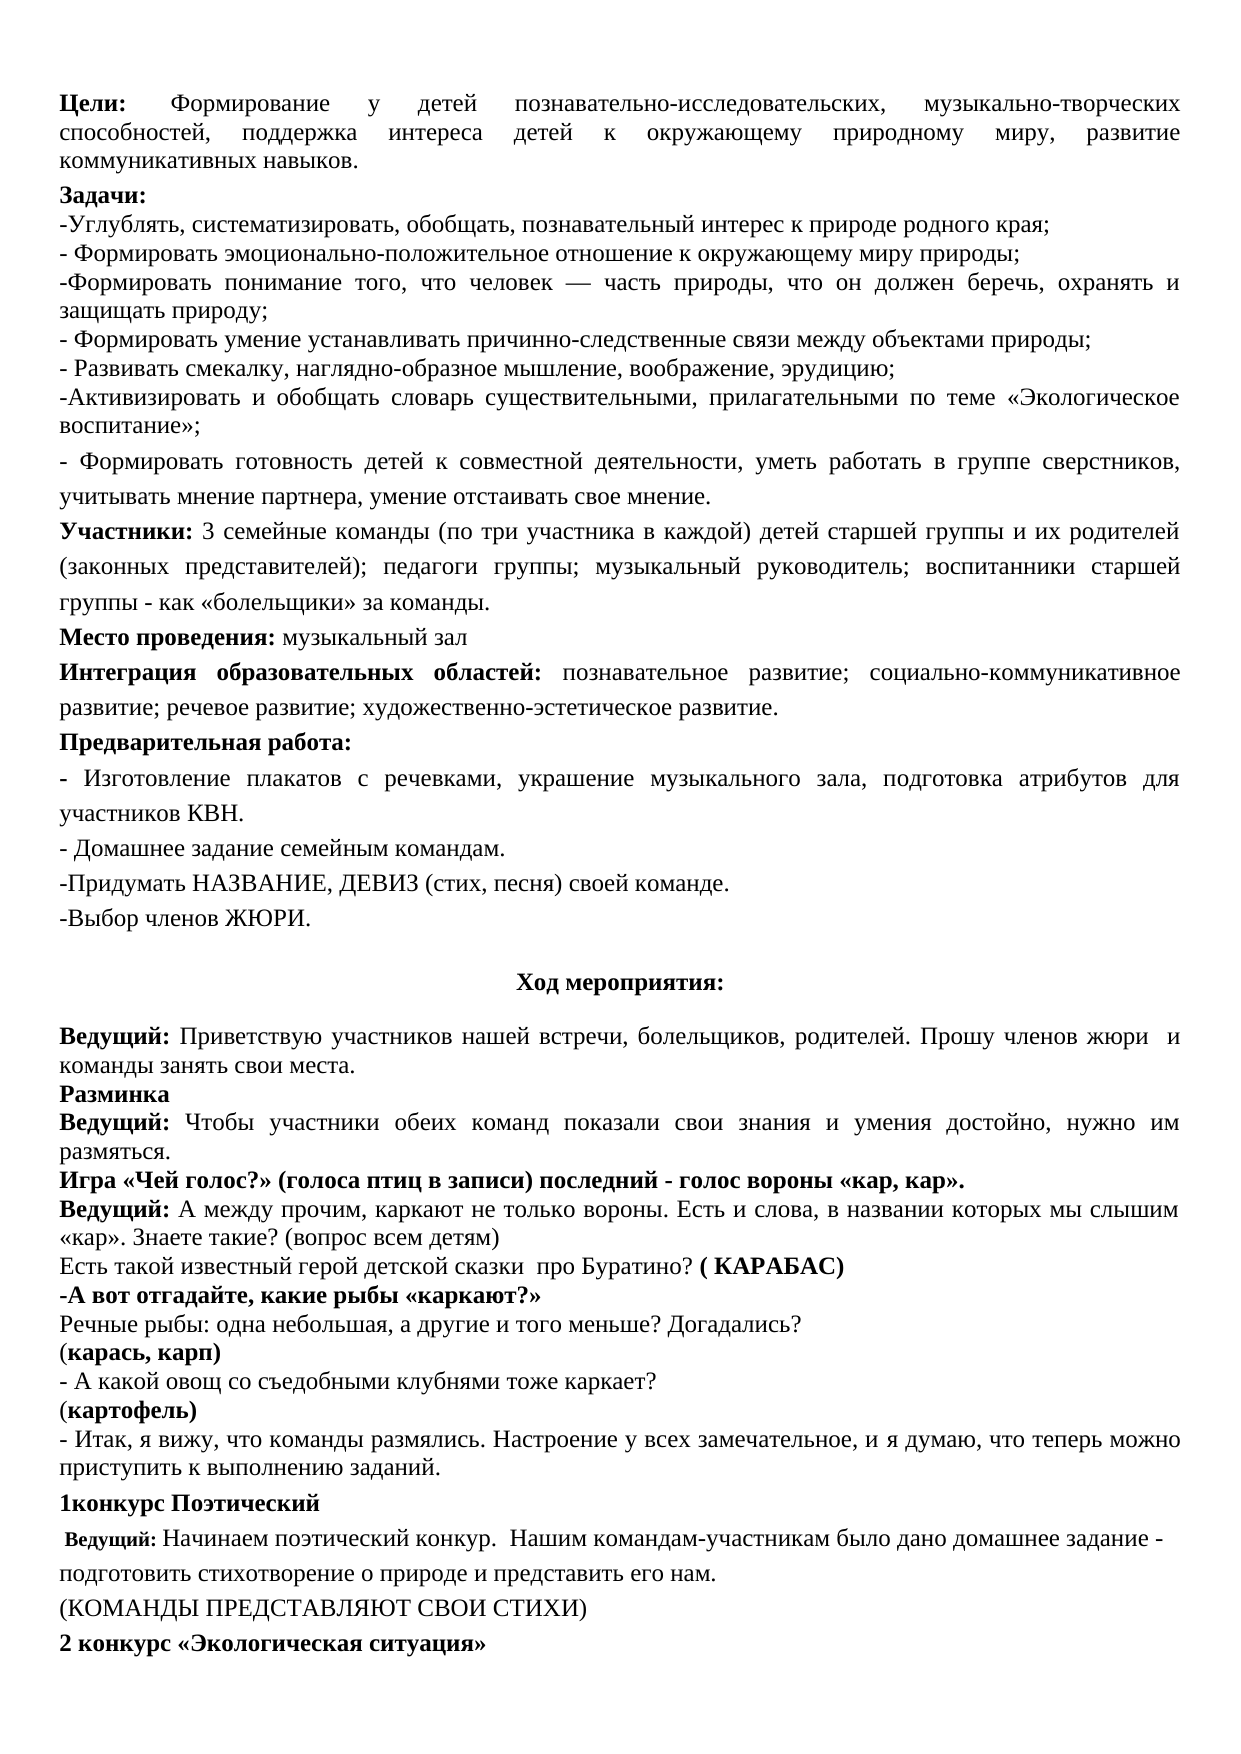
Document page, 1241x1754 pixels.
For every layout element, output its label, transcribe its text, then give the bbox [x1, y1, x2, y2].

text -А вот отгадайте, какие рыбы «каркают?» [59, 1280, 1181, 1309]
text -Активизировать и обобщать словарь существительными, прилагательными по теме «Экологическое воспитание»; [59, 382, 1181, 439]
text - Формировать готовность детей к совместной деятельности, уметь работать в группе сверстников, учитывать мнение партнера, умение отстаивать свое мнение. [59, 439, 1181, 510]
text Задачи: [59, 174, 1181, 209]
text - Домашнее задание семейным командам. [59, 827, 1181, 862]
text Ведущий: Чтобы участники обеих команд показали свои знания и умения достойно, нужно им размяться. [59, 1107, 1181, 1165]
text - А какой овощ со съедобными клубнями тоже каркает? [59, 1366, 1181, 1395]
text Игра «Чей голос?» (голоса птиц в записи) последний - голос вороны «кар, кар». [59, 1165, 1181, 1194]
text Речные рыбы: одна небольшая, а другие и того меньше? Догадались? [59, 1309, 1181, 1337]
text Интеграция образовательных областей: познавательное развитие; социально-коммуникативное развитие; речевое развитие; художественно-эстетическое развитие. [59, 651, 1181, 721]
text Ведущий: Начинаем поэтический конкур. Нашим командам-участникам было дано домашнее задание -подготовить стихотворение о природе и представить его нам. [59, 1516, 1181, 1587]
text Ведущий: Приветствую участников нашей встречи, болельщиков, родителей. Прошу членов жюри и команды занять свои места. [59, 1021, 1181, 1079]
text Разминка [59, 1079, 1181, 1107]
text 2 конкурс «Экологическая ситуация» [59, 1622, 1181, 1657]
text Предварительная работа: [59, 721, 1181, 756]
text (картофель) [59, 1395, 1181, 1424]
text Цели: Формирование у детей познавательно-исследовательских, музыкально-творческих способностей, поддержка интереса детей к окружающему природному миру, развитие коммуникативных навыков. [59, 88, 1181, 174]
text Место проведения: музыкальный зал [59, 615, 1181, 651]
text -Углублять, систематизировать, обобщать, познавательный интерес к природе родного края; [59, 209, 1181, 238]
text - Развивать смекалку, наглядно-образное мышление, воображение, эрудицию; [59, 353, 1181, 382]
text -Придумать НАЗВАНИЕ, ДЕВИЗ (стих, песня) своей команде. [59, 862, 1181, 897]
text (карась, карп) [59, 1337, 1181, 1366]
text - Изготовление плакатов с речевками, украшение музыкального зала, подготовка атрибутов для участников КВН. [59, 756, 1181, 827]
text -Выбор членов ЖЮРИ. [59, 897, 1181, 932]
text (КОМАНДЫ ПРЕДСТАВЛЯЮТ СВОИ СТИХИ) [59, 1587, 1181, 1622]
text - Итак, я вижу, что команды размялись. Настроение у всех замечательное, и я думаю, что теперь можно приступить к выполнению заданий. [59, 1424, 1181, 1481]
text Ход мероприятия: [59, 967, 1181, 996]
text 1конкурс Поэтический [59, 1481, 1181, 1516]
text Есть такой известный герой детской сказки про Буратино? ( КАРАБАС) [59, 1251, 1181, 1280]
text Ведущий: А между прочим, каркают не только вороны. Есть и слова, в названии которых мы слышим «кар». Знаете такие? (вопрос всем детям) [59, 1194, 1181, 1251]
text - Формировать умение устанавливать причинно-следственные связи между объектами природы; [59, 324, 1181, 353]
text - Формировать эмоционально-положительное отношение к окружающему миру природы; [59, 238, 1181, 267]
text -Формировать понимание того, что человек — часть природы, что он должен беречь, охранять и защищать природу; [59, 267, 1181, 324]
text Участники: 3 семейные команды (по три участника в каждой) детей старшей группы и их родителей (законных представителей); педагоги группы; музыкальный руководитель; воспитанники старшей группы - как «болельщики» за команды. [59, 510, 1181, 615]
